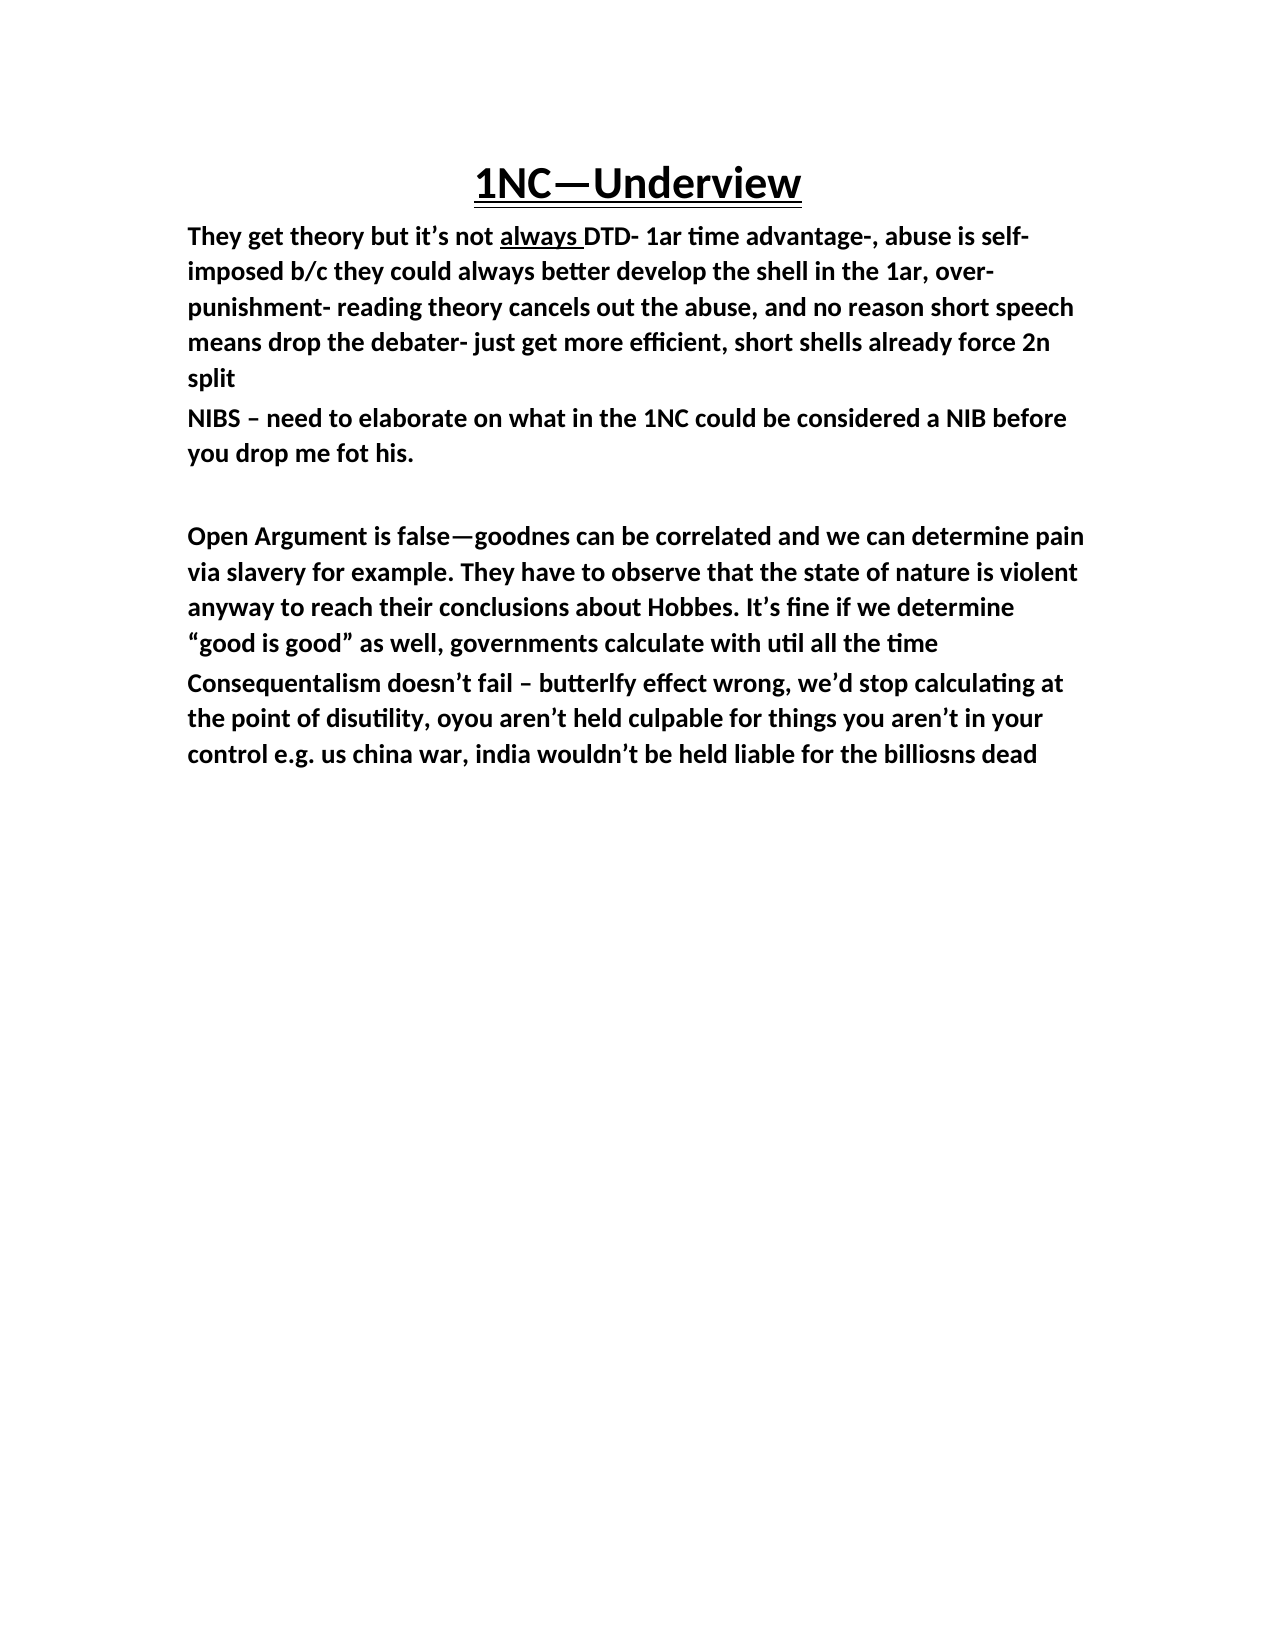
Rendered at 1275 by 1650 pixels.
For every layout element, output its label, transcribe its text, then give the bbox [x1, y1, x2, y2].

subtitle NIBS – need to elaborate on what in the 1NC could be considered a NIB before you drop me fot his. [187, 401, 1087, 469]
subtitle They get theory but it’s not always DTD- 1ar time advantage-, abuse is self-imposed b/c they could always better develop the shell in the 1ar, over-punishment- reading theory cancels out the abuse, and no reason short speech means drop the debater- just get more efficient, short shells already force 2n split [187, 219, 1087, 394]
subtitle Consequentalism doesn’t fail – butterlfy effect wrong, we’d stop calculating at the point of disutility, oyou aren’t held culpable for things you aren’t in your control e.g. us china war, india wouldn’t be held liable for the billiosns dead [187, 666, 1087, 770]
subtitle Open Argument is false—goodnes can be correlated and we can determine pain via slavery for example. They have to observe that the state of nature is violent anyway to reach their conclusions about Hobbes. It’s fine if we determine “good is good” as well, governments calculate with util all the time [187, 519, 1087, 659]
subtitle 1NC—Underview [187, 154, 1087, 210]
